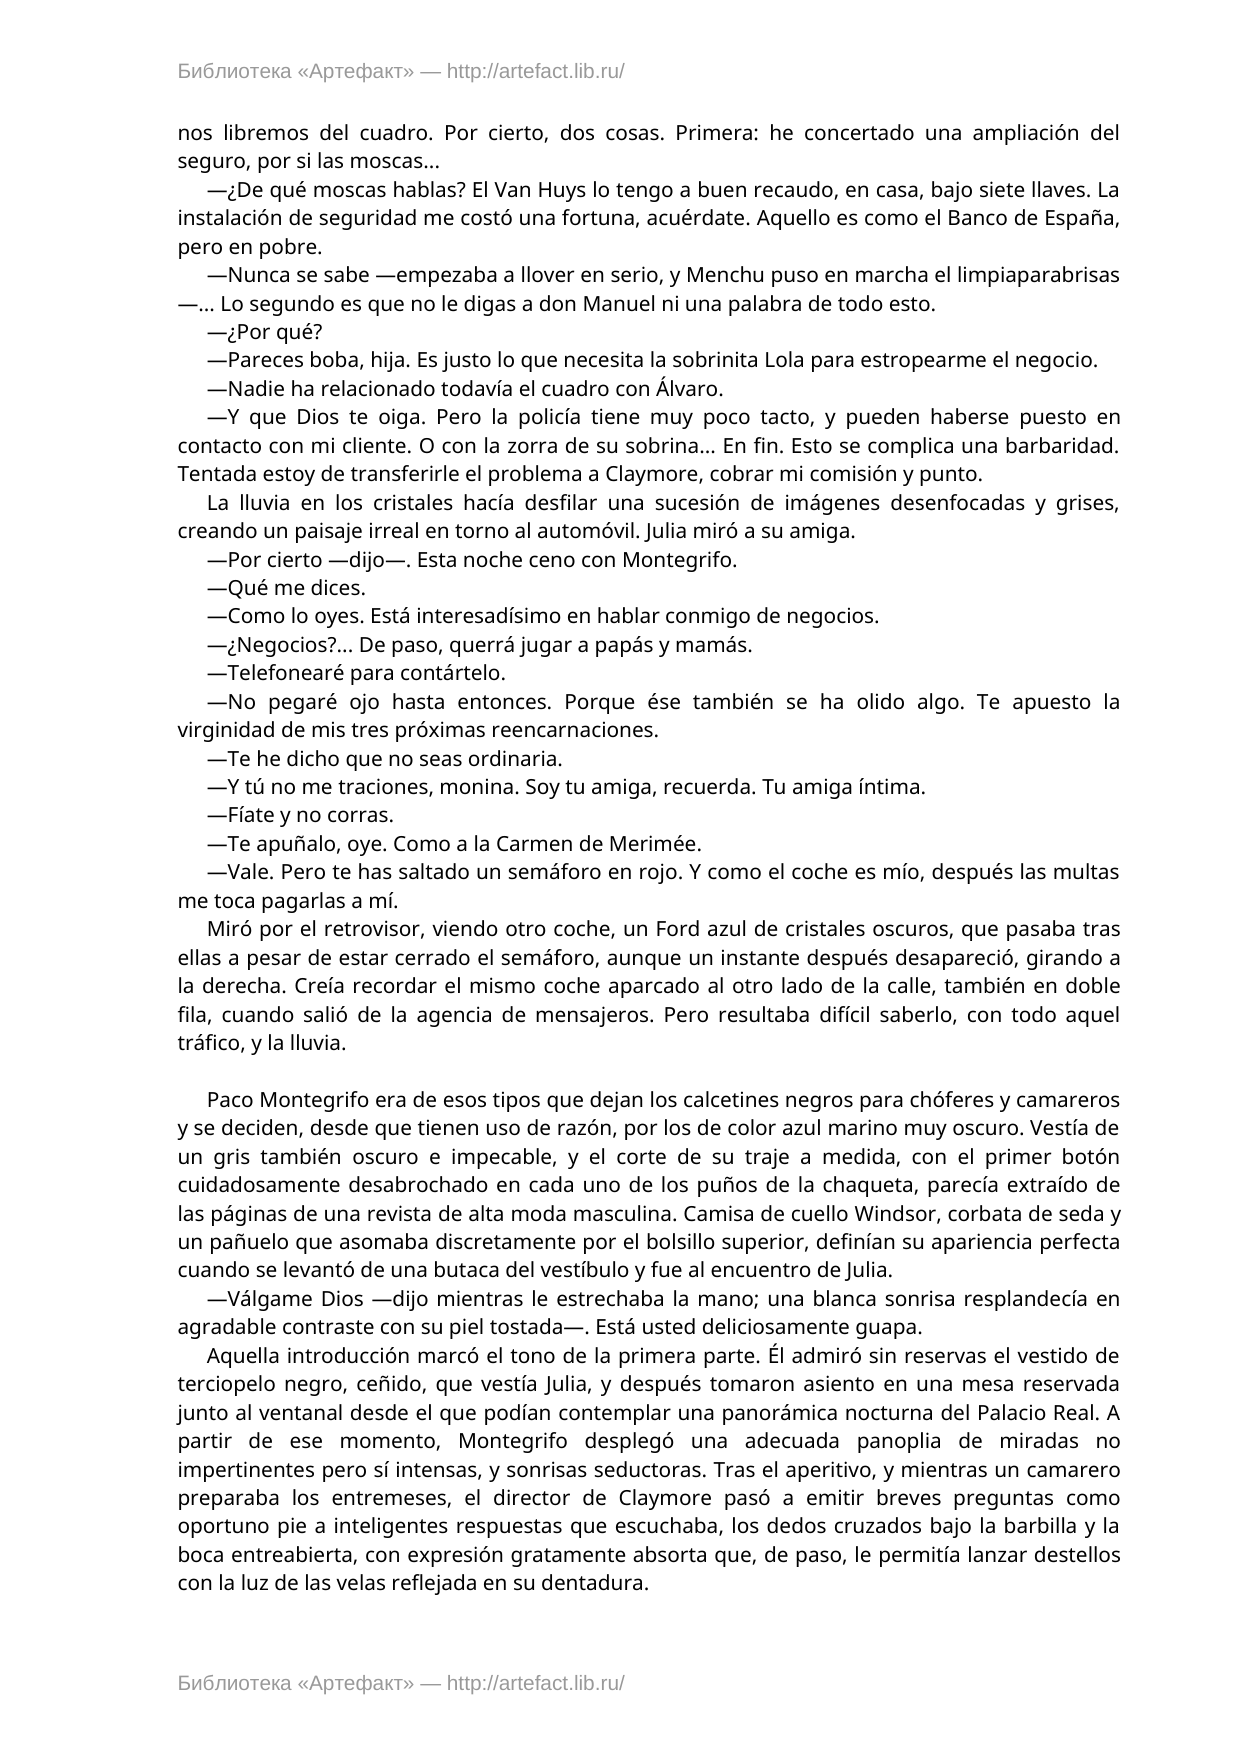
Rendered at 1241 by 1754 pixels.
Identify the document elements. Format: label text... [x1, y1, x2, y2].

text Aquella introducción marcó el tono de la primera parte. Él admiró sin reservas el vestido de terciopelo negro, ceñido, que vestía Julia, y después tomaron asiento en una mesa reservada junto al ventanal desde el que podían contemplar una panorámica nocturna del Palacio Real. A partir de ese momento, Montegrifo desplegó una adecuada panoplia de miradas no impertinentes pero sí intensas, y sonrisas seductoras. Tras el aperitivo, y mientras un camarero preparaba los entremeses, el director de Claymore pasó a emitir breves preguntas como oportuno pie a inteligentes respuestas que escuchaba, los dedos cruzados bajo la barbilla y la boca entreabierta, con expresión gratamente absorta que, de paso, le permitía lanzar destellos con la luz de las velas reflejada en su dentadura. [177, 1341, 1122, 1597]
text —¿De qué moscas hablas? El Van Huys lo tengo a buen recaudo, en casa, bajo siete llaves. La instalación de seguridad me costó una fortuna, acuérdate. Aquello es como el Banco de España, pero en pobre. [177, 175, 1122, 260]
text —No pegaré ojo hasta entonces. Porque ése también se ha olido algo. Te apuesto la virginidad de mis tres próximas reencarnaciones. [177, 687, 1122, 744]
text —Y que Dios te oiga. Pero la policía tiene muy poco tacto, y pueden haberse puesto en contacto con mi cliente. O con la zorra de su sobrina... En fin. Esto se complica una barbaridad. Tentada estoy de transferirle el problema a Claymore, cobrar mi comisión y punto. [177, 402, 1122, 488]
text —Fíate y no corras. [177, 801, 1122, 829]
text —Nunca se sabe —empezaba a llover en serio, y Menchu puso en marcha el limpiaparabrisas—... Lo segundo es que no le digas a don Manuel ni una palabra de todo esto. [177, 260, 1122, 317]
text Miró por el retrovisor, viendo otro coche, un Ford azul de cristales oscuros, que pasaba tras ellas a pesar de estar cerrado el semáforo, aunque un instante después desapareció, girando a la derecha. Creía recordar el mismo coche aparcado al otro lado de la calle, también en doble fila, cuando salió de la agencia de mensajeros. Pero resultaba difícil saberlo, con todo aquel tráfico, y la lluvia. [177, 914, 1122, 1057]
text Paco Montegrifo era de esos tipos que dejan los calcetines negros para chóferes y camareros y se deciden, desde que tienen uso de razón, por los de color azul marino muy oscuro. Vestía de un gris también oscuro e impecable, y el corte de su traje a medida, con el primer botón cuidadosamente desabrochado en cada uno de los puños de la chaqueta, parecía extraído de las páginas de una revista de alta moda masculina. Camisa de cuello Windsor, corbata de seda y un pañuelo que asomaba discretamente por el bolsillo superior, definían su apariencia perfecta cuando se levantó de una butaca del vestíbulo y fue al encuentro de Julia. [177, 1085, 1122, 1284]
text —Qué me dices. [177, 573, 1122, 602]
text La lluvia en los cristales hacía desfilar una sucesión de imágenes desenfocadas y grises, creando un paisaje irreal en torno al automóvil. Julia miró a su amiga. [177, 488, 1122, 545]
text —Te he dicho que no seas ordinaria. [177, 744, 1122, 772]
text —¿Negocios?... De paso, querrá jugar a papás y mamás. [177, 630, 1122, 658]
text —Te apuñalo, oye. Como a la Carmen de Merimée. [177, 829, 1122, 857]
text —Pareces boba, hija. Es justo lo que necesita la sobrinita Lola para estropearme el negocio. [177, 346, 1122, 374]
text —¿Por qué? [177, 317, 1122, 346]
text —Como lo oyes. Está interesadísimo en hablar conmigo de negocios. [177, 602, 1122, 630]
text —Y tú no me traciones, monina. Soy tu amiga, recuerda. Tu amiga íntima. [177, 772, 1122, 801]
text —Nadie ha relacionado todavía el cuadro con Álvaro. [177, 374, 1122, 402]
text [177, 118, 1122, 175]
text —Vale. Pero te has saltado un semáforo en rojo. Y como el coche es mío, después las multas me toca pagarlas a mí. [177, 857, 1122, 914]
text —Por cierto —dijo—. Esta noche ceno con Montegrifo. [177, 545, 1122, 573]
text —Telefonearé para contártelo. [177, 658, 1122, 687]
text —Válgame Dios —dijo mientras le estrechaba la mano; una blanca sonrisa resplandecía en agradable contraste con su piel tostada—. Está usted deliciosamente guapa. [177, 1284, 1122, 1341]
